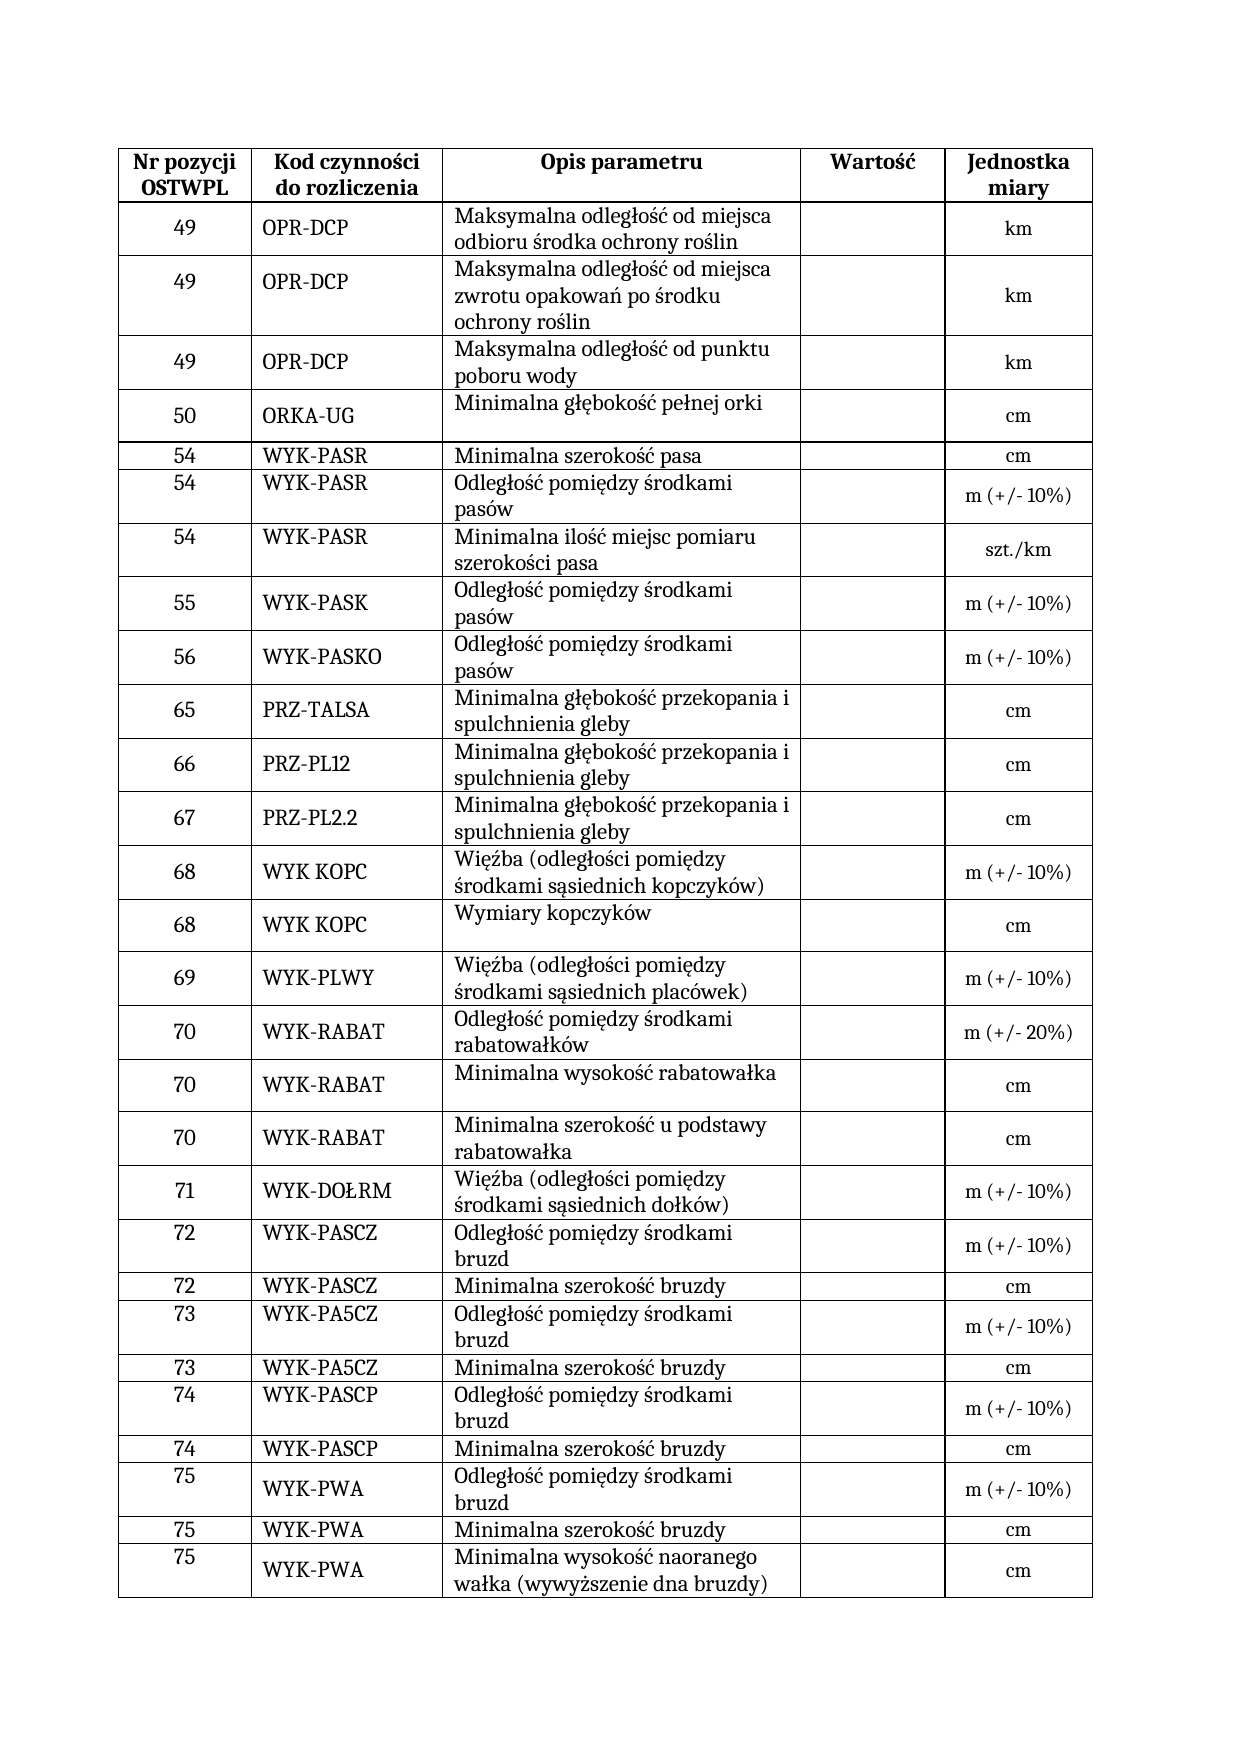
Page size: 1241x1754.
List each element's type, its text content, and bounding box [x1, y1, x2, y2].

table_cell 54 [119, 524, 251, 576]
table_cell WYK-RABAT [252, 1060, 442, 1111]
table_cell [801, 1166, 944, 1218]
table_cell 74 [119, 1436, 251, 1462]
table_cell [801, 900, 944, 951]
table_cell Więźba (odległości pomiędzy środkami sąsiednich placówek) [443, 952, 800, 1005]
table_cell [801, 685, 944, 737]
table_cell [801, 390, 944, 441]
table_cell 70 [119, 1112, 251, 1165]
table_cell Minimalna szerokość bruzdy [443, 1517, 800, 1543]
table_cell [801, 1301, 944, 1353]
table_cell Odległość pomiędzy środkami bruzd [443, 1382, 800, 1434]
table_cell [801, 203, 944, 255]
table_cell PRZ-TALSA [252, 685, 442, 737]
table_cell [801, 846, 944, 899]
table_cell WYK-PA5CZ [252, 1355, 442, 1381]
table_cell 74 [119, 1382, 251, 1434]
table_cell [801, 1355, 944, 1381]
table_cell 73 [119, 1301, 251, 1353]
table_cell cm [946, 443, 1092, 469]
table_cell szt./km [946, 524, 1092, 576]
table_cell 67 [119, 792, 251, 845]
table_header Opis parametru [443, 149, 800, 201]
table_cell m (+/- 10%) [946, 1166, 1092, 1218]
table_cell 68 [119, 900, 251, 951]
table_cell 65 [119, 685, 251, 737]
table_cell [801, 952, 944, 1005]
table_cell cm [946, 792, 1092, 845]
table_cell PRZ-PL12 [252, 739, 442, 791]
table_cell WYK-PASKO [252, 631, 442, 684]
table_cell cm [946, 1436, 1092, 1462]
table_cell 50 [119, 390, 251, 441]
table_cell WYK-PASCZ [252, 1220, 442, 1272]
table_cell cm [946, 900, 1092, 951]
table_header Wartość [801, 149, 944, 201]
table_cell OPR-DCP [252, 256, 442, 335]
table_cell [801, 470, 944, 522]
table_cell [801, 1220, 944, 1272]
table_cell 69 [119, 952, 251, 1005]
table_cell WYK KOPC [252, 900, 442, 951]
table_cell Minimalna szerokość bruzdy [443, 1273, 800, 1300]
table_cell Odległość pomiędzy środkami pasów [443, 470, 800, 522]
table_cell Odległość pomiędzy środkami bruzd [443, 1463, 800, 1516]
table_cell Minimalna szerokość u podstawy rabatowałka [443, 1112, 800, 1165]
table_cell Minimalna szerokość bruzdy [443, 1355, 800, 1381]
table_cell [801, 577, 944, 630]
table_cell km [946, 256, 1092, 335]
table_cell Minimalna wysokość naoranego wałka (wywyższenie dna bruzdy) [443, 1544, 800, 1597]
table_cell [801, 1382, 944, 1434]
table_cell cm [946, 1112, 1092, 1165]
table_cell [801, 336, 944, 389]
table_cell km [946, 336, 1092, 389]
table_cell WYK-PASK [252, 577, 442, 630]
table_cell Maksymalna odległość od miejsca zwrotu opakowań po środku ochrony roślin [443, 256, 800, 335]
table_cell OPR-DCP [252, 203, 442, 255]
table_cell [801, 1517, 944, 1543]
table_cell WYK-RABAT [252, 1006, 442, 1059]
table_cell m (+/- 10%) [946, 1463, 1092, 1516]
table_cell WYK-PWA [252, 1463, 442, 1516]
table_cell WYK-DOŁRM [252, 1166, 442, 1218]
table_cell 49 [119, 203, 251, 255]
table_cell 54 [119, 470, 251, 522]
table_cell [801, 631, 944, 684]
table_cell 70 [119, 1006, 251, 1059]
table_cell 54 [119, 443, 251, 469]
table_cell Odległość pomiędzy środkami pasów [443, 577, 800, 630]
table_cell [801, 1463, 944, 1516]
table_cell 66 [119, 739, 251, 791]
table_cell m (+/- 10%) [946, 952, 1092, 1005]
table_cell 49 [119, 336, 251, 389]
table_cell WYK-PASR [252, 443, 442, 469]
table_cell [801, 524, 944, 576]
table_cell WYK-RABAT [252, 1112, 442, 1165]
table_cell WYK-PLWY [252, 952, 442, 1005]
table_cell 72 [119, 1220, 251, 1272]
table_cell Więźba (odległości pomiędzy środkami sąsiednich dołków) [443, 1166, 800, 1218]
table_cell cm [946, 1060, 1092, 1111]
table_cell 68 [119, 846, 251, 899]
table_cell PRZ-PL2.2 [252, 792, 442, 845]
table_cell [801, 1112, 944, 1165]
table_cell WYK-PASCP [252, 1382, 442, 1434]
table_cell m (+/- 10%) [946, 1301, 1092, 1353]
table_cell WYK-PASCZ [252, 1273, 442, 1300]
table_cell Minimalna głębokość przekopania i spulchnienia gleby [443, 792, 800, 845]
table_cell [801, 1273, 944, 1300]
table_cell ORKA-UG [252, 390, 442, 441]
table_cell 75 [119, 1517, 251, 1543]
table_cell 55 [119, 577, 251, 630]
table_cell [801, 739, 944, 791]
table_cell Odległość pomiędzy środkami bruzd [443, 1301, 800, 1353]
table_cell 75 [119, 1544, 251, 1597]
table_header Nr pozycji OSTWPL [119, 149, 251, 201]
table_cell 71 [119, 1166, 251, 1218]
table_cell cm [946, 1273, 1092, 1300]
table_cell [801, 1544, 944, 1597]
table_cell 49 [119, 256, 251, 335]
table_cell Minimalna wysokość rabatowałka [443, 1060, 800, 1111]
table_cell Minimalna ilość miejsc pomiaru szerokości pasa [443, 524, 800, 576]
table_cell Minimalna szerokość bruzdy [443, 1436, 800, 1462]
table_cell [801, 1006, 944, 1059]
table_cell 72 [119, 1273, 251, 1300]
table_cell 70 [119, 1060, 251, 1111]
table_cell Minimalna głębokość pełnej orki [443, 390, 800, 441]
table_cell [801, 256, 944, 335]
table_cell Maksymalna odległość od punktu poboru wody [443, 336, 800, 389]
table_cell Minimalna szerokość pasa [443, 443, 800, 469]
table_cell 56 [119, 631, 251, 684]
table_cell 73 [119, 1355, 251, 1381]
table_cell Minimalna głębokość przekopania i spulchnienia gleby [443, 685, 800, 737]
table_cell WYK-PASR [252, 470, 442, 522]
table_cell WYK-PWA [252, 1517, 442, 1543]
table_cell cm [946, 390, 1092, 441]
table_cell cm [946, 739, 1092, 791]
table_cell m (+/- 10%) [946, 1220, 1092, 1272]
table_cell m (+/- 20%) [946, 1006, 1092, 1059]
table_cell cm [946, 1517, 1092, 1543]
table_cell WYK KOPC [252, 846, 442, 899]
table_cell WYK-PASCP [252, 1436, 442, 1462]
table_cell m (+/- 10%) [946, 1382, 1092, 1434]
table_header Jednostka miary [946, 149, 1092, 201]
table_cell WYK-PASR [252, 524, 442, 576]
table_cell Minimalna głębokość przekopania i spulchnienia gleby [443, 739, 800, 791]
table_cell m (+/- 10%) [946, 577, 1092, 630]
table_cell 75 [119, 1463, 251, 1516]
table_cell [801, 1436, 944, 1462]
table_cell [801, 1060, 944, 1111]
table_cell Więźba (odległości pomiędzy środkami sąsiednich kopczyków) [443, 846, 800, 899]
table_header Kod czynności do rozliczenia [252, 149, 442, 201]
table_cell [801, 792, 944, 845]
table_cell WYK-PA5CZ [252, 1301, 442, 1353]
table_cell WYK-PWA [252, 1544, 442, 1597]
table_cell Odległość pomiędzy środkami pasów [443, 631, 800, 684]
table_cell cm [946, 685, 1092, 737]
table_cell [801, 443, 944, 469]
table_cell m (+/- 10%) [946, 846, 1092, 899]
table_cell Wymiary kopczyków [443, 900, 800, 951]
table_cell m (+/- 10%) [946, 631, 1092, 684]
table_cell Odległość pomiędzy środkami bruzd [443, 1220, 800, 1272]
table_cell m (+/- 10%) [946, 470, 1092, 522]
table_cell cm [946, 1544, 1092, 1597]
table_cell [443, 203, 800, 255]
table_cell km [946, 203, 1092, 255]
table_cell Odległość pomiędzy środkami rabatowałków [443, 1006, 800, 1059]
table_cell OPR-DCP [252, 336, 442, 389]
table_cell cm [946, 1355, 1092, 1381]
